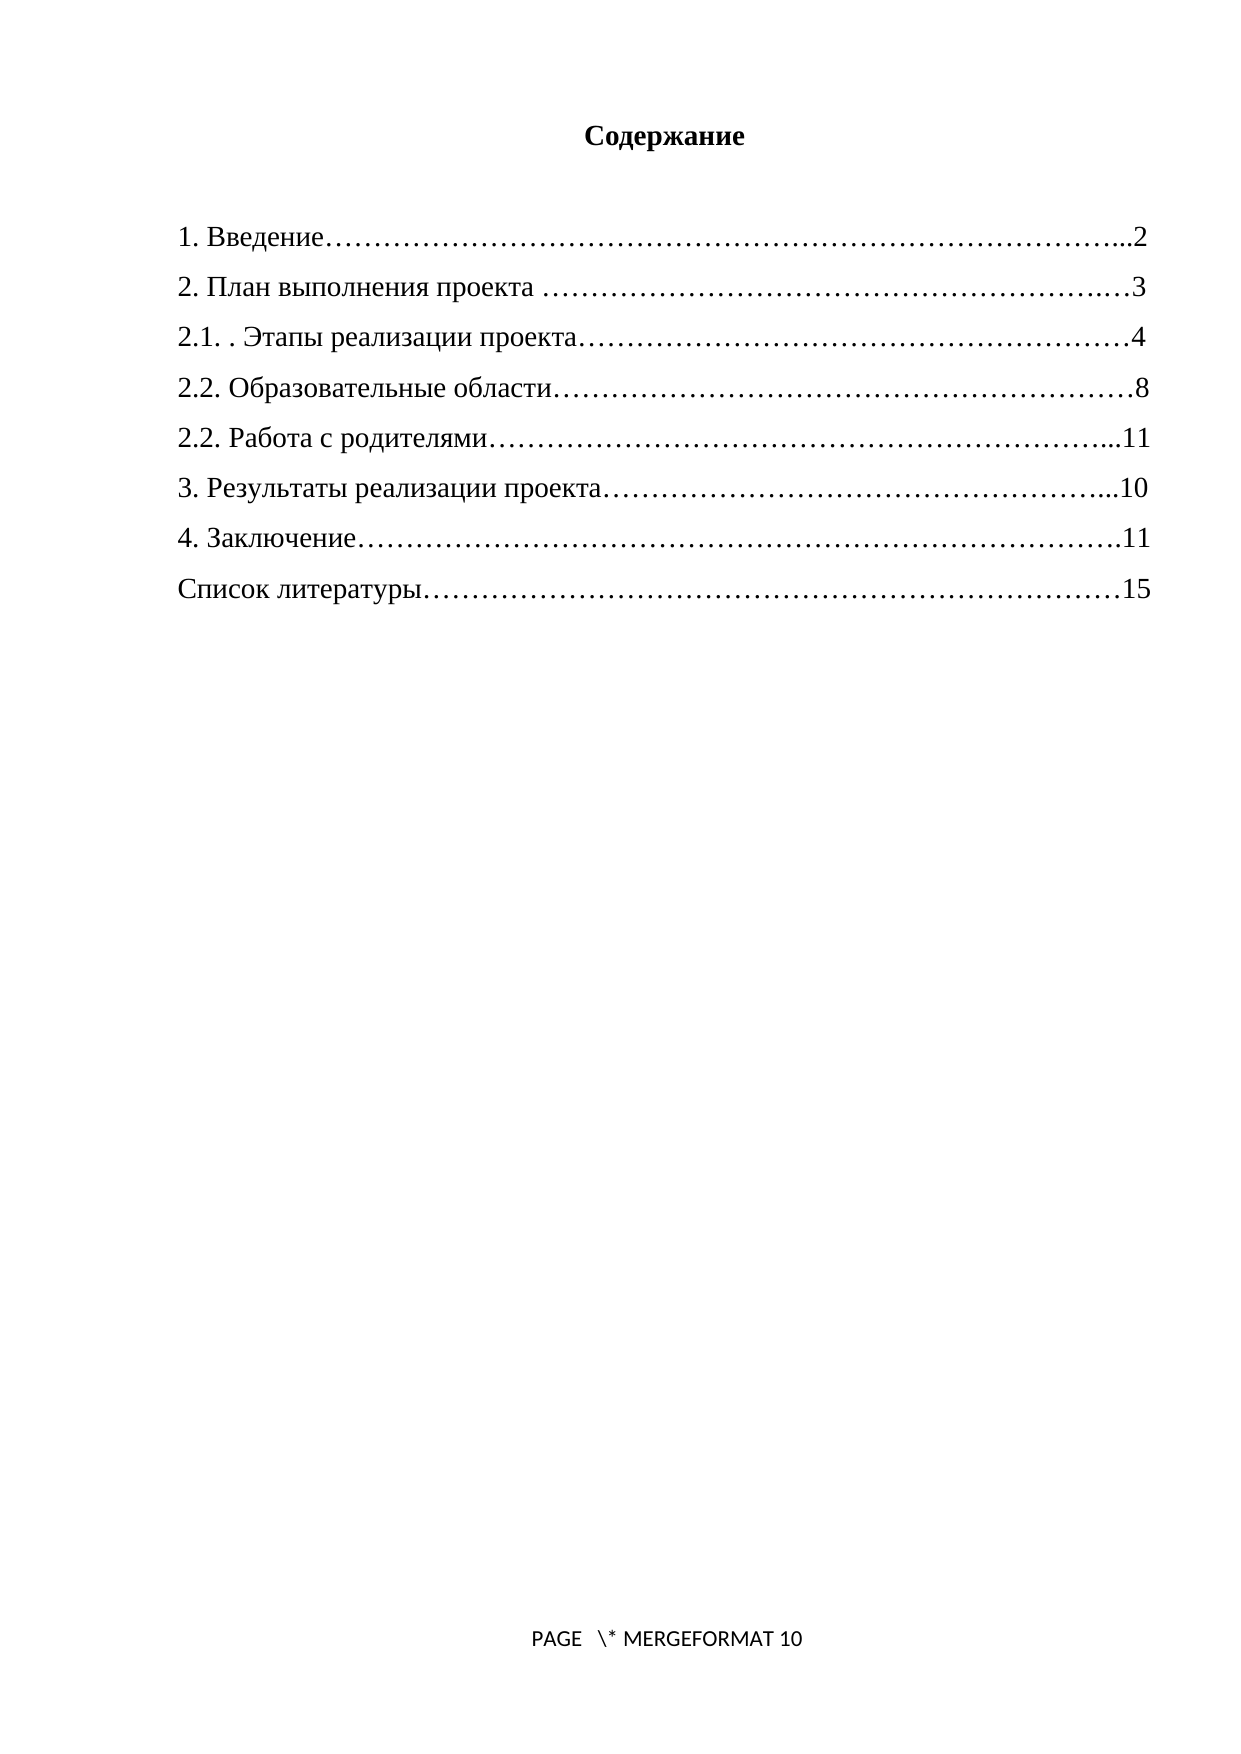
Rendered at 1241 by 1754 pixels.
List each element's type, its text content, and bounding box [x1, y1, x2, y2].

text 3. Результаты реализации проекта……………………………………………...10 [177, 470, 1152, 504]
text 2.1. . Этапы реализации проекта…………………………………………………4 [177, 319, 1152, 353]
text 2.2. Работа с родителями………………………………………………………...11 [177, 420, 1152, 453]
text Содержание [177, 118, 1152, 152]
text Список литературы………………………………………………………………15 [177, 571, 1152, 604]
text 4. Заключение…………………………………………………………………….11 [177, 521, 1152, 554]
text 1. Введение………………………………………………………………………...2 [177, 219, 1152, 252]
text 2.2. Образовательные области……………………………………………………8 [177, 370, 1152, 403]
text 2. План выполнения проекта ………………………………………………….…3 [177, 269, 1152, 303]
